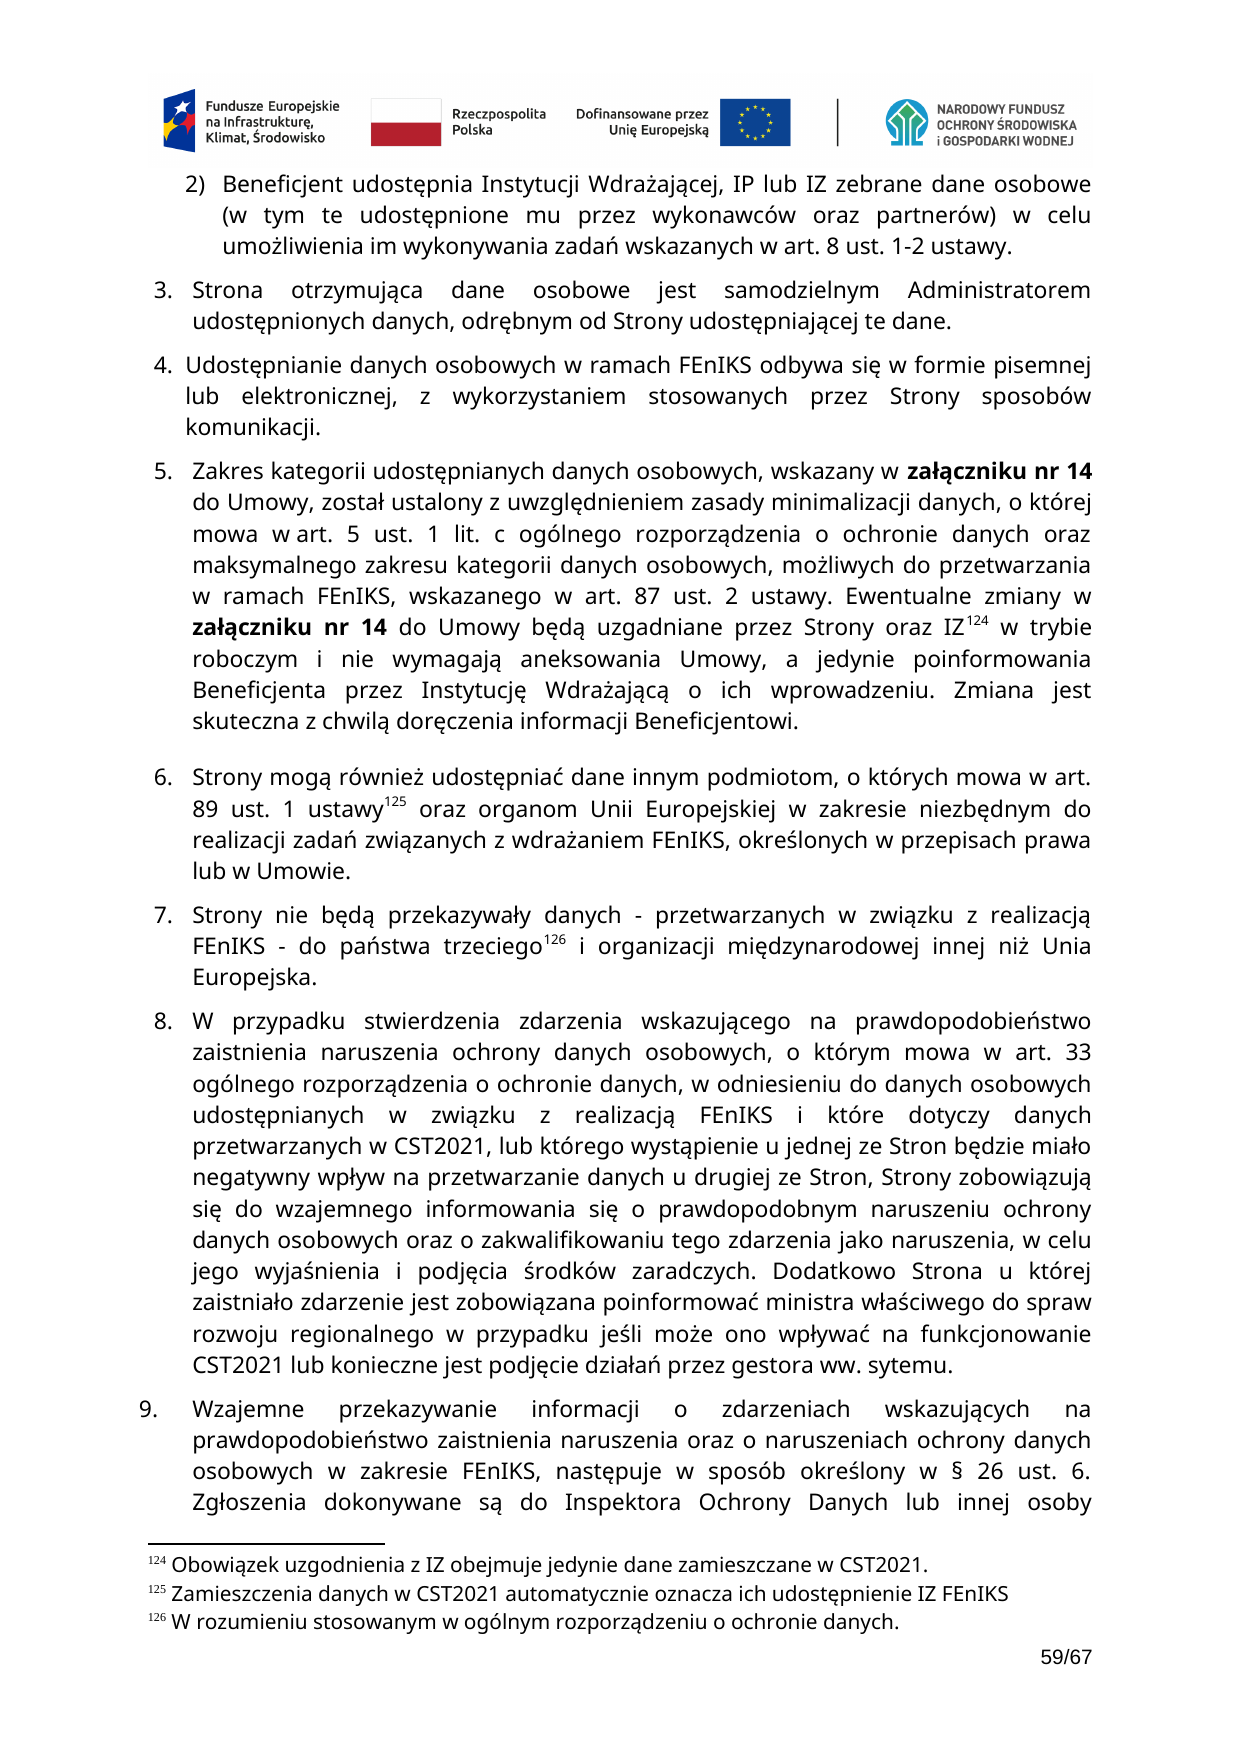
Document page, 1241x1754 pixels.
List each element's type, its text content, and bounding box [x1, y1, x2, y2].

list Strony nie będą przekazywały danych - przetwarzanych w związku z realizacją FEnIKS - do państwa trzeciego i organizacji międzynarodowej innej niż Unia Europejska. [148, 899, 1092, 992]
picture [147, 73, 1093, 168]
list W przypadku stwierdzenia zdarzenia wskazującego na prawdopodobieństwo zaistnienia naruszenia ochrony danych osobowych, o którym mowa w art. 33 ogólnego rozporządzenia o ochronie danych, w odniesieniu do danych osobowych udostępnianych w związku z realizacją FEnIKS i które dotyczy danych przetwarzanych w CST2021, lub którego wystąpienie u jednej ze Stron będzie miało negatywny wpływ na przetwarzanie danych u drugiej ze Stron, Strony zobowiązują się do wzajemnego informowania się o prawdopodobnym naruszeniu ochrony danych osobowych oraz o zakwalifikowaniu tego zdarzenia jako naruszenia, w celu jego wyjaśnienia i podjęcia środków zaradczych. Dodatkowo Strona u której zaistniało zdarzenie jest zobowiązana poinformować ministra właściwego do spraw rozwoju regionalnego w przypadku jeśli może ono wpływać na funkcjonowanie CST2021 lub konieczne jest podjęcie działań przez gestora ww. sytemu. [148, 1005, 1092, 1380]
list Beneficjent udostępnia Instytucji Wdrażającej, IP lub IZ zebrane dane osobowe (w tym te udostępnione mu przez wykonawców oraz partnerów) w celu umożliwienia im wykonywania zadań wskazanych w art. 8 ust. 1-2 ustawy. [185, 168, 1092, 261]
list Strona otrzymująca dane osobowe jest samodzielnym Administratorem udostępnionych danych, odrębnym od Strony udostępniającej te dane. [148, 274, 1092, 336]
list Zakres kategorii udostępnianych danych osobowych, wskazany w załączniku nr 14 do Umowy, został ustalony z uwzględnieniem zasady minimalizacji danych, o której mowa w art. 5 ust. 1 lit. c ogólnego rozporządzenia o ochronie danych oraz maksymalnego zakresu kategorii danych osobowych, możliwych do przetwarzania w ramach FEnIKS, wskazanego w art. 87 ust. 2 ustawy. Ewentualne zmiany w załączniku nr 14 do Umowy będą uzgadniane przez Strony oraz IZ w trybie roboczym i nie wymagają aneksowania Umowy, a jedynie poinformowania Beneficjenta przez Instytucję Wdrażającą o ich wprowadzeniu. Zmiana jest skuteczna z chwilą doręczenia informacji Beneficjentowi. [148, 455, 1092, 736]
list Strony mogą również udostępniać dane innym podmiotom, o których mowa w art. 89 ust. 1 ustawy oraz organom Unii Europejskiej w zakresie niezbędnym do realizacji zadań związanych z wdrażaniem FEnIKS, określonych w przepisach prawa lub w Umowie. [148, 761, 1092, 886]
list Udostępnianie danych osobowych w ramach FEnIKS odbywa się w formie pisemnej lub elektronicznej, z wykorzystaniem stosowanych przez Strony sposobów komunikacji. [148, 349, 1092, 442]
